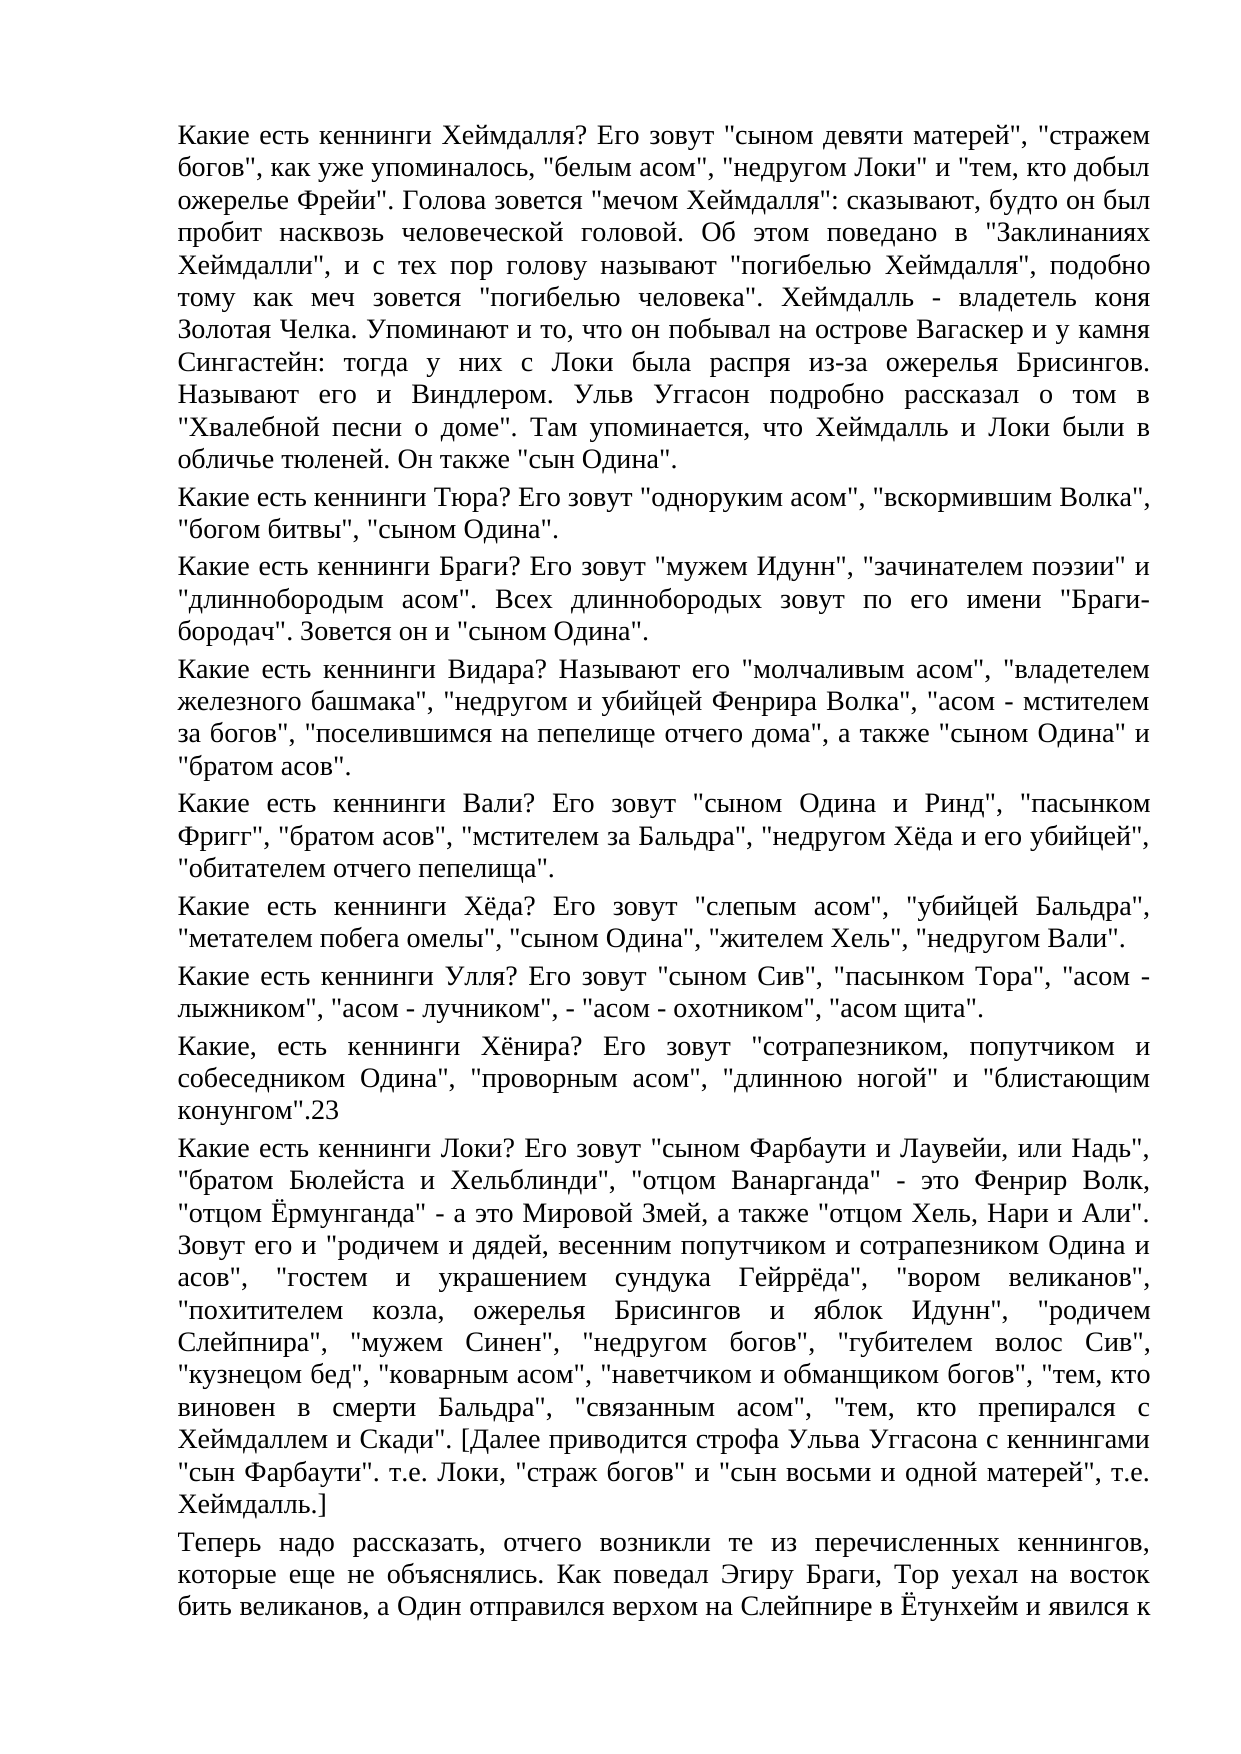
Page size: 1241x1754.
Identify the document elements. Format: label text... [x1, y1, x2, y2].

text Какие есть кеннинги Браги? Его зовут "мужем Идунн", "зачинателем поэзии" и "длиннобородым асом". Всех длиннобородых зовут по его имени "Браги-бородач". Зовется он и "сыном Одина". [177, 549, 1152, 647]
text Какие есть кеннинги Локи? Его зовут "сыном Фарбаути и Лаувейи, или Надь", "братом Бюлейста и Хельблинди", "отцом Ванарганда" - это Фенрир Волк, "отцом Ёрмунганда" - а это Мировой Змей, а также "отцом Хель, Нари и Али". Зовут его и "родичем и дядей, весенним попутчиком и сотрапезником Одина и асов", "гостем и украшением сундука Гейррёда", "вором великанов", "похитителем козла, ожерелья Брисингов и яблок Идунн", "родичем Слейпнира", "мужем Синен", "недругом богов", "губителем волос Сив", "кузнецом бед", "коварным асом", "наветчиком и обманщиком богов", "тем, кто виновен в смерти Бальдра", "связанным асом", "тем, кто препирался с Хеймдаллем и Скади". [Далее приводится строфа Ульва Уггасона с кеннингами "сын Фарбаути". т.е. Локи, "страж богов" и "сын восьми и одной матерей", т.е. Хеймдалль.] [177, 1131, 1152, 1519]
text Какие есть кеннинги Тюра? Его зовут "одноруким асом", "вскормившим Волка", "богом битвы", "сыном Одина". [177, 479, 1152, 544]
text Какие есть кеннинги Вали? Его зовут "сыном Одина и Ринд", "пасынком Фригг", "братом асов", "мстителем за Бальдра", "недругом Хёда и его убийцей", "обитателем отчего пепелища". [177, 786, 1152, 884]
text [177, 1525, 1152, 1622]
text Какие есть кеннинги Видара? Называют его "молчаливым асом", "владетелем железного башмака", "недругом и убийцей Фенрира Волка", "асом - мстителем за богов", "поселившимся на пепелище отчего дома", а также "сыном Одина" и "братом асов". [177, 652, 1152, 781]
text Какие, есть кеннинги Хёнира? Его зовут "сотрапезником, попутчиком и собеседником Одина", "проворным асом", "длинною ногой" и "блистающим конунгом".23 [177, 1028, 1152, 1126]
text Какие есть кеннинги Хеймдалля? Его зовут "сыном девяти матерей", "стражем богов", как уже упоминалось, "белым асом", "недругом Локи" и "тем, кто добыл ожерелье Фрейи". Голова зовется "мечом Хеймдалля": сказывают, будто он был пробит насквозь человеческой головой. Об этом поведано в "Заклинаниях Хеймдалли", и с тех пор голову называют "погибелью Хеймдалля", подобно тому как меч зовется "погибелью человека". Хеймдалль - владетель коня Золотая Челка. Упоминают и то, что он побывал на острове Вагаскер и у камня Сингастейн: тогда у них с Локи была распря из-за ожерелья Брисингов. Называют его и Виндлером. Ульв Уггасон подробно рассказал о том в "Хвалебной песни о доме". Там упоминается, что Хеймдалль и Локи были в обличье тюленей. Он также "сын Одина". [177, 118, 1152, 474]
text Какие есть кеннинги Хёда? Его зовут "слепым асом", "убийцей Бальдра", "метателем побега омелы", "сыном Одина", "жителем Хель", "недругом Вали". [177, 889, 1152, 953]
text Какие есть кеннинги Улля? Его зовут "сыном Сив", "пасынком Тора", "асом - лыжником", "асом - лучником", - "асом - охотником", "асом щита". [177, 959, 1152, 1023]
